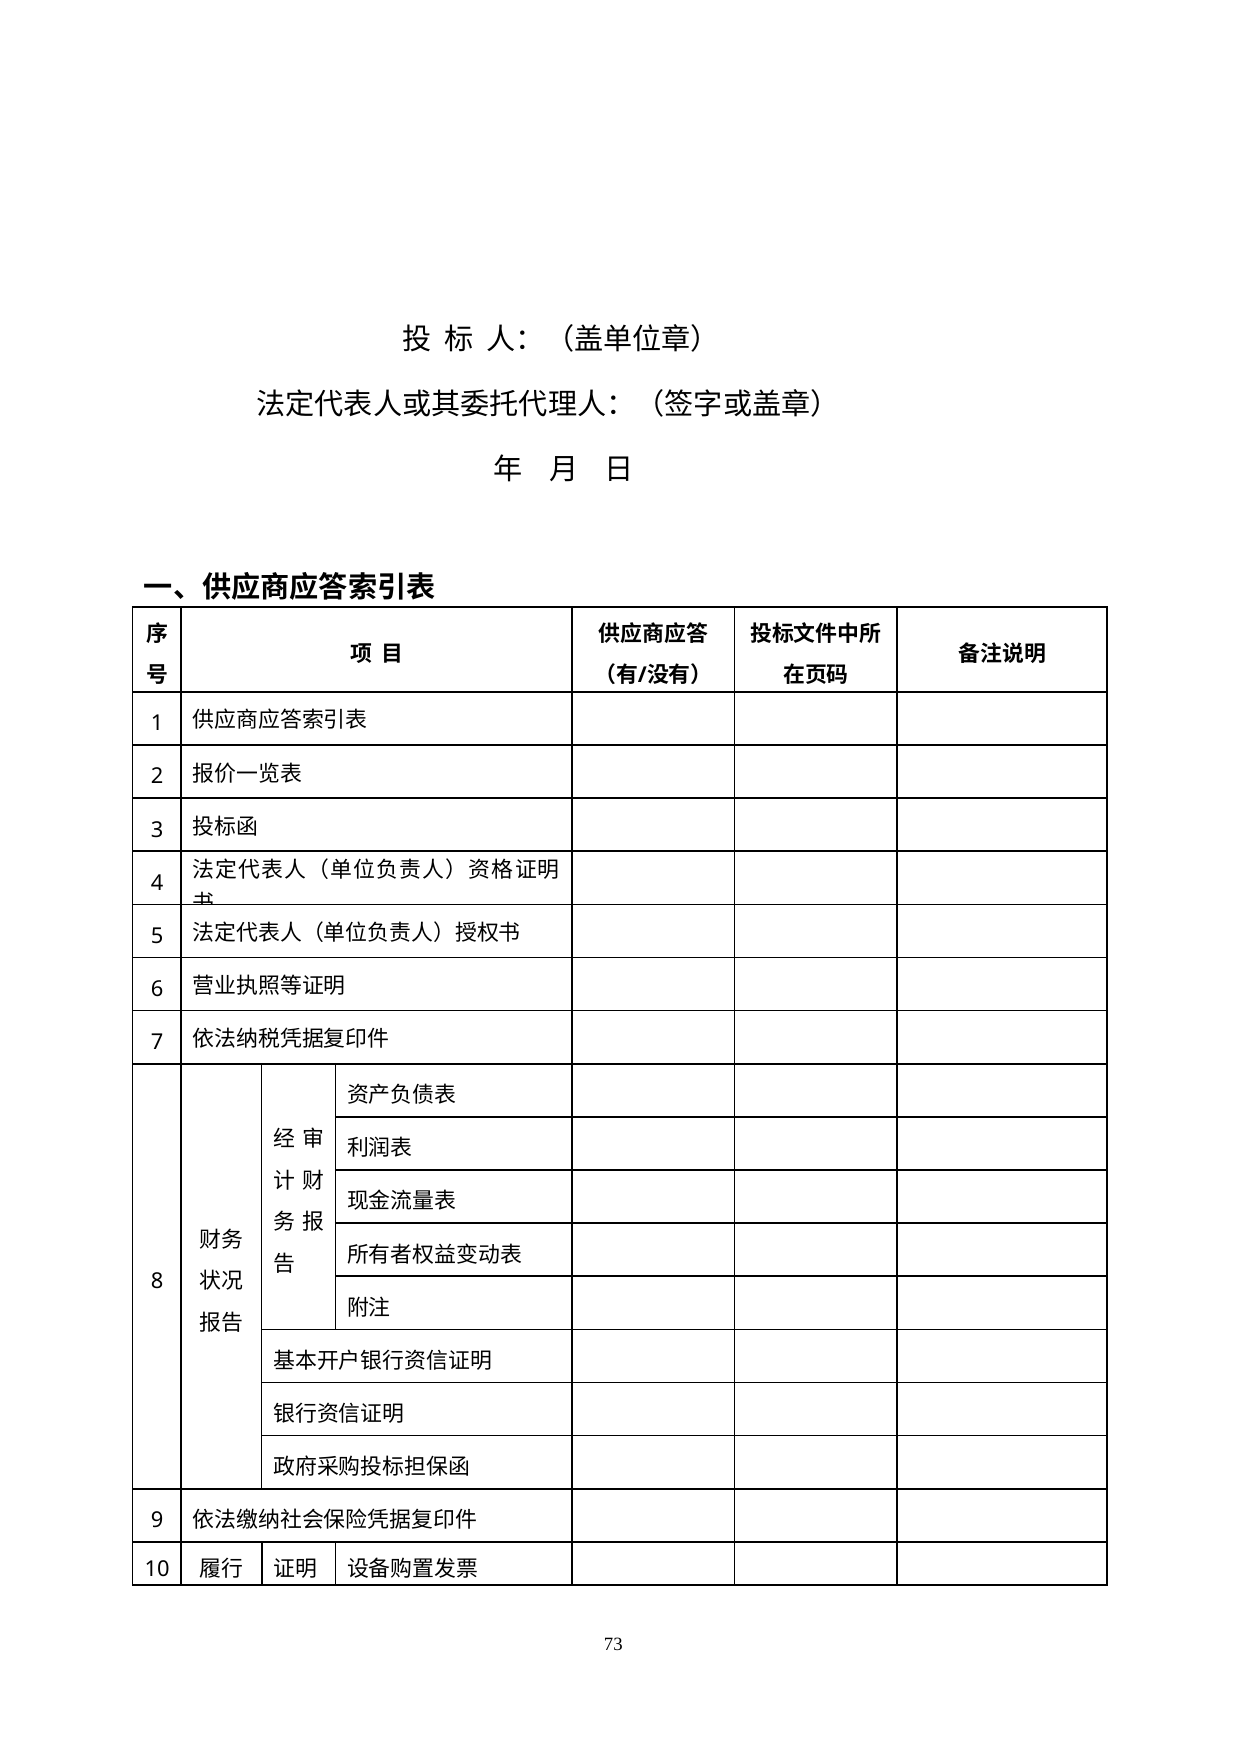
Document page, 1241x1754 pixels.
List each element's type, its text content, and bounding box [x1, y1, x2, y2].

table_cell [735, 746, 896, 797]
table_cell [573, 1224, 734, 1275]
table_cell [898, 1011, 1106, 1063]
table_cell 资产负债表 [336, 1065, 571, 1116]
table_cell 依法缴纳社会保险凭据复印件 [182, 1490, 571, 1541]
table_cell [735, 1277, 896, 1328]
table_cell 基本开户银行资信证明 [262, 1330, 571, 1382]
table_cell 银行资信证明 [262, 1383, 571, 1435]
table_cell [735, 1383, 896, 1435]
table_cell 4 [133, 852, 180, 903]
table_cell [735, 852, 896, 903]
table_cell [735, 1171, 896, 1222]
table_cell [898, 905, 1106, 957]
table_cell [735, 1011, 896, 1063]
table_cell [573, 693, 734, 744]
table_cell 所有者权益变动表 [336, 1224, 571, 1275]
table_cell 6 [133, 958, 180, 1010]
table_cell 3 [133, 799, 180, 850]
table_cell 附注 [336, 1277, 571, 1328]
table_cell [573, 1171, 734, 1222]
table_cell [898, 746, 1106, 797]
table_cell [898, 693, 1106, 744]
table_cell 供应商应答索引表 [182, 693, 571, 744]
table_header 项 目 [182, 608, 571, 691]
table_cell 法定代表人（单位负责人）授权书 [182, 905, 571, 957]
table_cell 政府采购投标担保函 [262, 1436, 571, 1488]
table_cell 营业执照等证明 [182, 958, 571, 1010]
table_cell [735, 1436, 896, 1488]
table_cell [898, 958, 1106, 1010]
table_cell [735, 958, 896, 1010]
table_header 投标文件中所在页码 [735, 608, 896, 691]
table_cell [898, 1277, 1106, 1328]
table_cell [735, 1118, 896, 1169]
table_cell 财务状况报告 [182, 1065, 261, 1488]
table_cell [898, 1383, 1106, 1435]
table_cell [898, 1436, 1106, 1488]
table_cell [898, 1118, 1106, 1169]
table_cell [573, 1383, 734, 1435]
table_cell 设备购置发票 [336, 1543, 571, 1584]
table_cell [573, 1436, 734, 1488]
table_cell 8 [133, 1065, 180, 1488]
table_cell 2 [133, 746, 180, 797]
table_cell [898, 1224, 1106, 1275]
table_cell [735, 1543, 896, 1584]
table_cell [735, 799, 896, 850]
table_cell [898, 852, 1106, 903]
table_cell [898, 799, 1106, 850]
table_cell [735, 905, 896, 957]
table_cell [898, 1065, 1106, 1116]
table_cell 7 [133, 1011, 180, 1063]
table_cell [573, 746, 734, 797]
table_cell 履行合同能力 [182, 1543, 261, 1584]
table_cell 法定代表人（单位负责人）资格证明书 [182, 852, 571, 903]
table_cell 5 [133, 905, 180, 957]
table_cell [735, 693, 896, 744]
table_cell 投标函 [182, 799, 571, 850]
table_cell 报价一览表 [182, 746, 571, 797]
table_cell [898, 1543, 1106, 1584]
table_cell 10 [133, 1543, 180, 1584]
table_cell 证明材料 [263, 1543, 335, 1584]
table_cell [573, 1065, 734, 1116]
table_cell [573, 1490, 734, 1541]
table_cell 9 [133, 1490, 180, 1541]
table_cell [898, 1490, 1106, 1541]
table_cell 经审计财务报告 [262, 1065, 335, 1328]
table_header 序号 [133, 608, 180, 691]
table_cell 利润表 [336, 1118, 571, 1169]
table_header 备注说明 [898, 608, 1106, 691]
table_cell [573, 1543, 734, 1584]
table_header 供应商应答 （有/没有） [573, 608, 734, 691]
list 一、供应商应答索引表 [144, 564, 1085, 606]
table_cell 现金流量表 [336, 1171, 571, 1222]
table_cell [573, 1277, 734, 1328]
table_cell [573, 799, 734, 850]
table_cell [735, 1065, 896, 1116]
text 法定代表人或其委托代理人：（签字或盖章） [256, 369, 1085, 434]
text 投 标 人：（盖单位章） [256, 304, 1085, 369]
table_cell [735, 1490, 896, 1541]
table_cell [573, 905, 734, 957]
table_cell [735, 1224, 896, 1275]
text 年 月 日 [144, 434, 1085, 499]
table_cell [573, 1118, 734, 1169]
table_cell [573, 958, 734, 1010]
table_cell [898, 1330, 1106, 1382]
table_cell [898, 1171, 1106, 1222]
table_cell 依法纳税凭据复印件 [182, 1011, 571, 1063]
table_cell [735, 1330, 896, 1382]
table_cell [573, 1330, 734, 1382]
table_cell [573, 1011, 734, 1063]
table_cell 1 [133, 693, 180, 744]
table_cell [573, 852, 734, 903]
